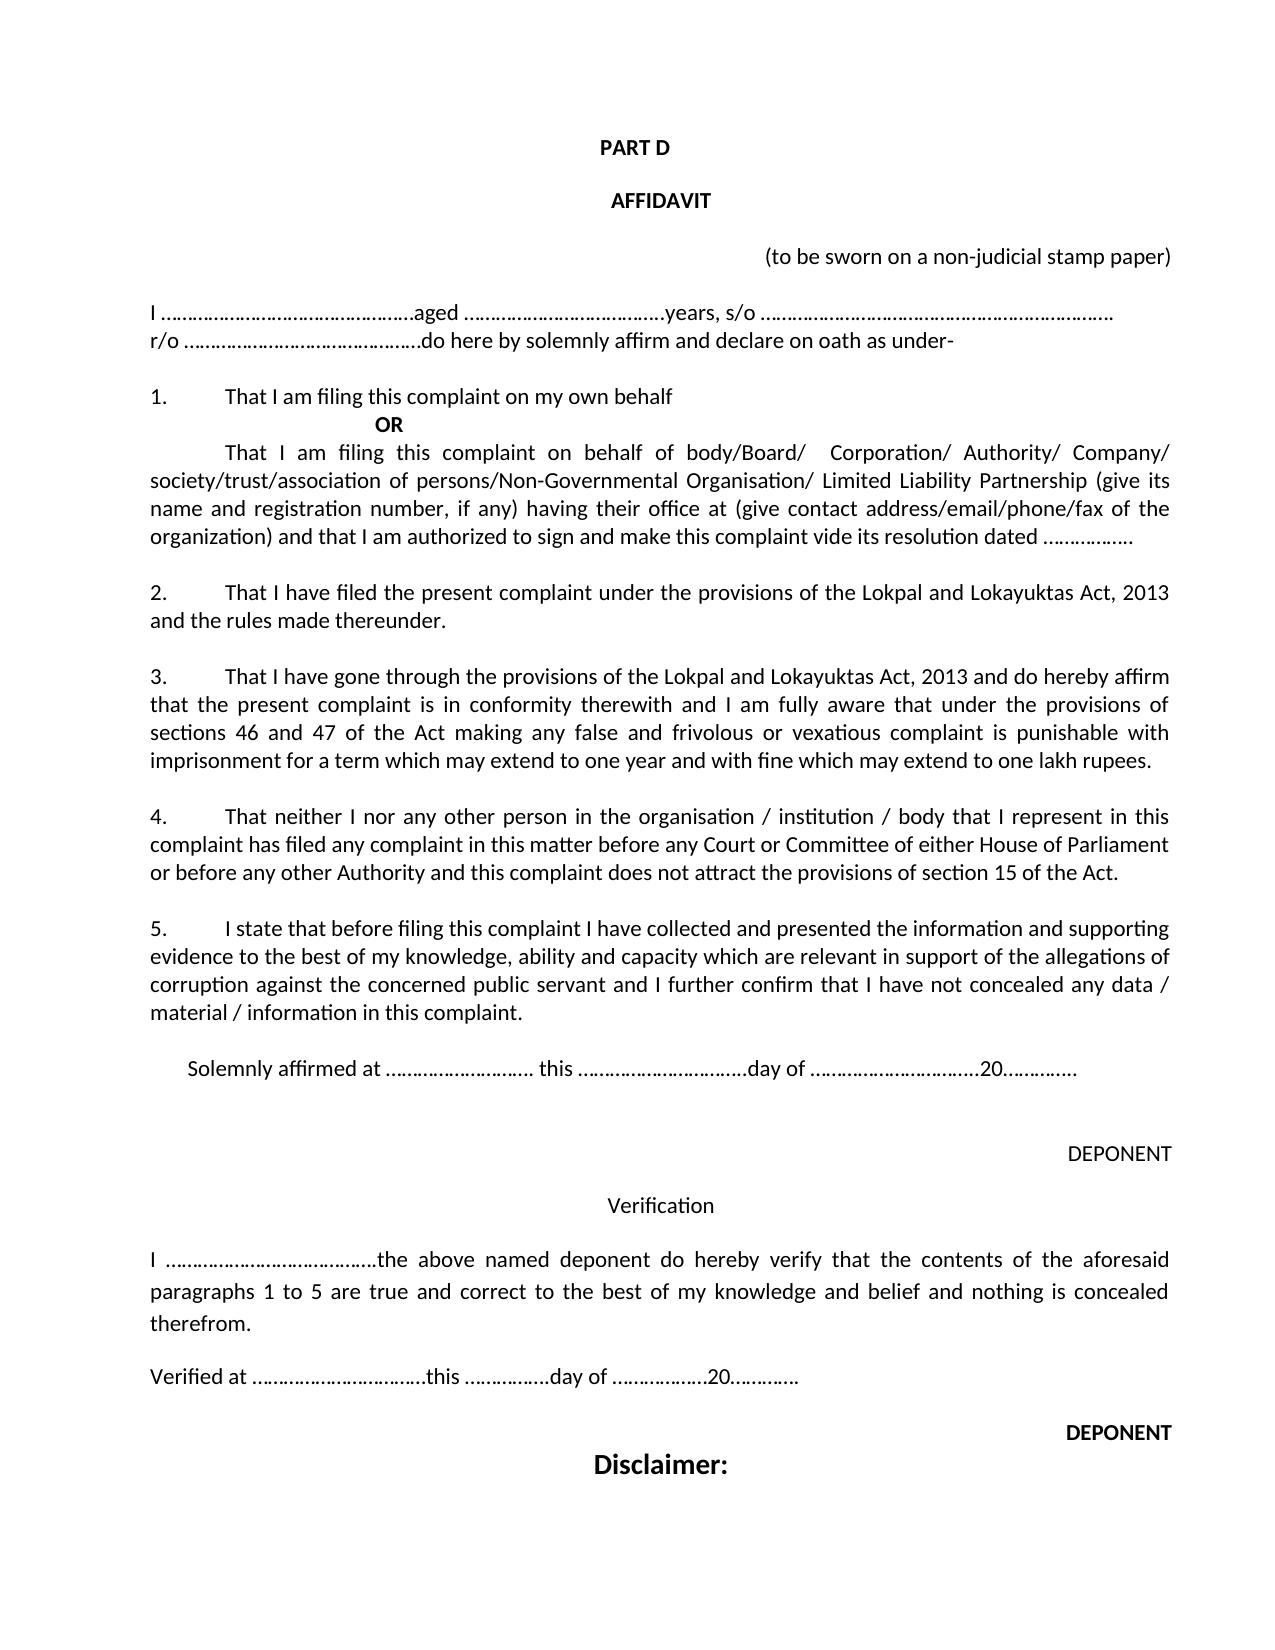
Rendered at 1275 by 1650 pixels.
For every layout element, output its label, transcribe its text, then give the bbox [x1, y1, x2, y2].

text OR [375, 410, 1172, 438]
text (to be sworn on a non-judicial stamp paper) [150, 242, 1172, 270]
list That neither I nor any other person in the organisation / institution / body that I represent in this complaint has filed any complaint in this matter before any Court or Committee of either House of Parliament or before any other Authority and this complaint does not attract the provisions of section 15 of the Act. [150, 802, 1172, 886]
text I ………………………………….the above named deponent do hereby verify that the contents of the aforesaid paragraphs 1 to 5 are true and correct to the best of my knowledge and belief and nothing is concealed therefrom. [150, 1245, 1172, 1337]
text AFFIDAVIT [150, 186, 1172, 214]
text Solemnly affirmed at ………………………. this …………………………..day of …………………………..20………….. [187, 1054, 1172, 1083]
text That I am filing this complaint on behalf of body/Board/ Corporation/ Authority/ Company/ society/trust/association of persons/Non-Governmental Organisation/ Limited Liability Partnership (give its name and registration number, if any) having their office at (give contact address/email/phone/fax of the organization) and that I am authorized to sign and make this complaint vide its resolution dated …………….. [150, 438, 1172, 550]
list That I am filing this complaint on my own behalf [150, 382, 1172, 410]
text Disclaimer: [150, 1446, 1172, 1482]
text I …………………………………………aged ………………………………..years, s/o …………………………………………………………. [150, 298, 1172, 326]
list That I have gone through the provisions of the Lokpal and Lokayuktas Act, 2013 and do hereby affirm that the present complaint is in conformity therewith and I am fully aware that under the provisions of sections 46 and 47 of the Act making any false and frivolous or vexatious complaint is punishable with imprisonment for a term which may extend to one year and with fine which may extend to one lakh rupees. [150, 662, 1172, 774]
text DEPONENT [150, 1418, 1172, 1446]
list I state that before filing this complaint I have collected and presented the information and supporting evidence to the best of my knowledge, ability and capacity which are relevant in support of the allegations of corruption against the concerned public servant and I further confirm that I have not concealed any data / material / information in this complaint. [150, 914, 1172, 1027]
text r/o ………………………………………do here by solemnly affirm and declare on oath as under- [150, 326, 1172, 354]
text Verified at ……………………………this …………….day of ………………20…………. [150, 1362, 1172, 1390]
list That I have filed the present complaint under the provisions of the Lokpal and Lokayuktas Act, 2013 and the rules made thereunder. [150, 578, 1172, 634]
text Verification [150, 1192, 1172, 1220]
text DEPONENT [150, 1139, 1172, 1167]
text PART D [525, 133, 1172, 161]
